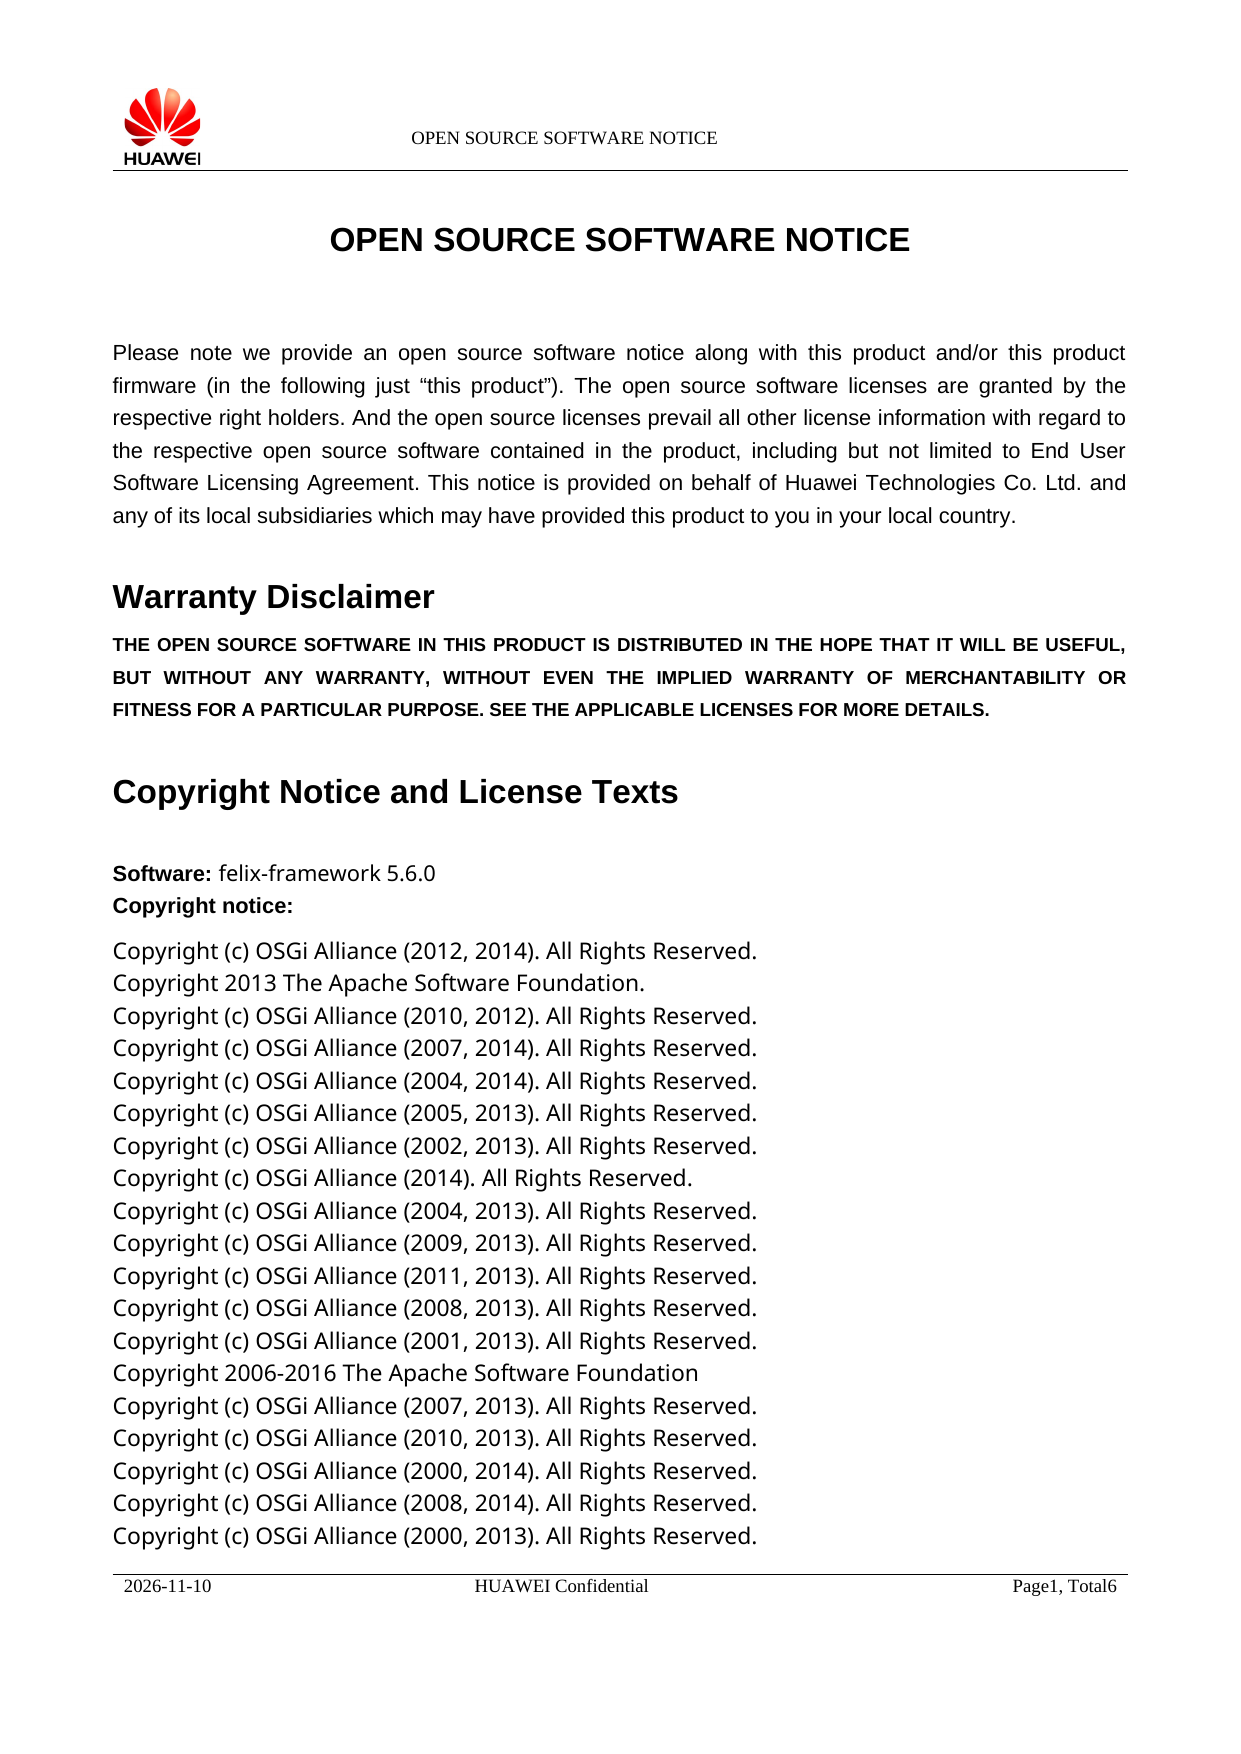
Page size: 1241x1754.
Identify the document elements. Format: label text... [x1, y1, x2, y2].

text OPEN SOURCE SOFTWARE NOTICE [112, 206, 1128, 271]
text Please note we provide an open source software notice along with this product and/or this product firmware (in the following just “this product”). The open source software licenses are granted by the respective right holders. And the open source licenses prevail all other license information with regard to the respective open source software contained in the product, including but not limited to End User Software Licensing Agreement. This notice is provided on behalf of Huawei Technologies Co. Ltd. and any of its local subsidiaries which may have provided this product to you in your local country. [112, 336, 1128, 531]
text Copyright notice: [112, 889, 1128, 921]
text Warranty Disclaimer [112, 564, 1128, 629]
picture [124, 88, 201, 165]
text The open source software in this product is distributed in the hope that it will be useful, but WITHOUT ANY WARRANTY, without even the implied warranty of MERCHANTABILITY or FITNESS FOR A PARTICULAR PURPOSE. See the applicable licenses for more details. [112, 629, 1128, 726]
text Copyright Notice and License Texts [112, 759, 1128, 824]
title Software: felix-framework 5.6.0 [112, 856, 1128, 889]
